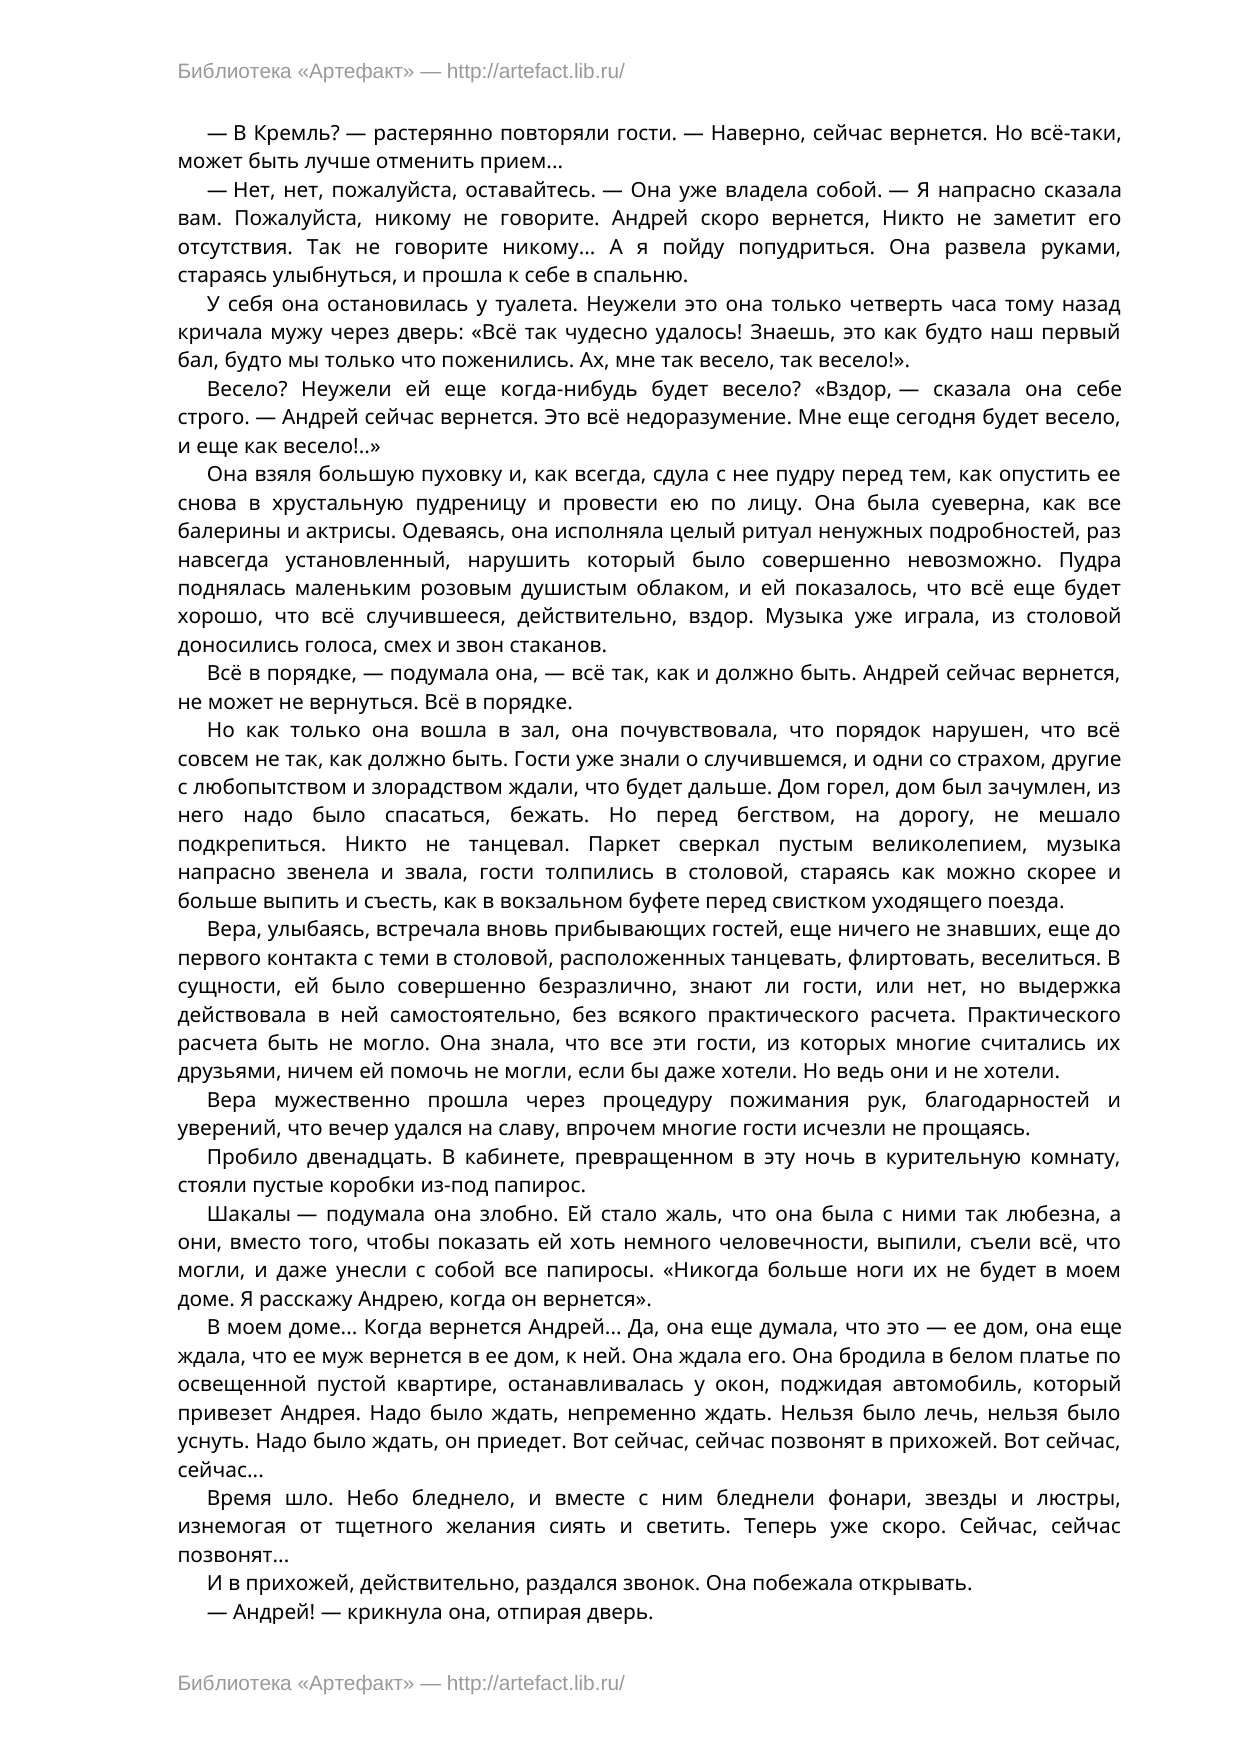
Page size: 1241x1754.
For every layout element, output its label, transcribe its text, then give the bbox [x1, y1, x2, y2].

text Весело? Неужели ей еще когда-нибудь будет весело? «Вздор, — сказала она себе строго. — Андрей сейчас вернется. Это всё недоразумение. Мне еще сегодня будет весело, и еще как весело!..» [177, 374, 1122, 459]
text И в прихожей, действительно, раздался звонок. Она побежала открывать. [177, 1568, 1122, 1597]
text — Андрей! — крикнула она, отпирая дверь. [177, 1597, 1122, 1625]
text У себя она остановилась у туалета. Неужели это она только четверть часа тому назад кричала мужу через дверь: «Всё так чудесно удалось! Знаешь, это как будто наш первый бал, будто мы только что поженились. Ах, мне так весело, так весело!». [177, 289, 1122, 374]
text Но как только она вошла в зал, она почувствовала, что порядок нарушен, что всё совсем не так, как должно быть. Гости уже знали о случившемся, и одни со страхом, другие с любопытством и злорадством ждали, что будет дальше. Дом горел, дом был зачумлен, из него надо было спасаться, бежать. Но перед бегством, на дорогу, не мешало подкрепиться. Никто не танцевал. Паркет сверкал пустым великолепием, музыка напрасно звенела и звала, гости толпились в столовой, стараясь как можно скорее и больше выпить и съесть, как в вокзальном буфете перед свистком уходящего поезда. [177, 715, 1122, 914]
text Вера, улыбаясь, встречала вновь прибывающих гостей, еще ничего не знавших, еще до первого контакта с теми в столовой, расположенных танцевать, флиртовать, веселиться. В сущности, ей было совершенно безразлично, знают ли гости, или нет, но выдержка действовала в ней самостоятельно, без всякого практического расчета. Практического расчета быть не могло. Она знала, что все эти гости, из которых многие считались их друзьями, ничем ей помочь не могли, если бы даже хотели. Но ведь они и не хотели. [177, 914, 1122, 1085]
text Шакалы — подумала она злобно. Ей стало жаль, что она была с ними так любезна, а они, вместо того, чтобы показать ей хоть немного человечности, выпили, съели всё, что могли, и даже унесли с собой все папиросы. «Никогда больше ноги их не будет в моем доме. Я расскажу Андрею, когда он вернется». [177, 1199, 1122, 1312]
text Время шло. Небо бледнело, и вместе с ним бледнели фонари, звезды и люстры, изнемогая от тщетного желания сиять и светить. Теперь уже скоро. Сейчас, сейчас позвонят... [177, 1483, 1122, 1568]
text Пробило двенадцать. В кабинете, превращенном в эту ночь в курительную комнату, стояли пустые коробки из-под папирос. [177, 1142, 1122, 1199]
text Всё в порядке, — подумала она, — всё так, как и должно быть. Андрей сейчас вернется, не может не вернуться. Всё в порядке. [177, 658, 1122, 715]
text — Нет, нет, пожалуйста, оставайтесь. — Она уже владела собой. — Я напрасно сказала вам. Пожалуйста, никому не говорите. Андрей скоро вернется, Никто не заметит его отсутствия. Так не говорите никому... А я пойду попудриться. Она развела руками, стараясь улыбнуться, и прошла к себе в спальню. [177, 175, 1122, 289]
text В моем доме... Когда вернется Андрей... Да, она еще думала, что это — ее дом, она еще ждала, что ее муж вернется в ее дом, к ней. Она ждала его. Она бродила в белом платье по освещенной пустой квартире, останавливалась у окон, поджидая автомобиль, который привезет Андрея. Надо было ждать, непременно ждать. Нельзя было лечь, нельзя было уснуть. Надо было ждать, он приедет. Вот сейчас, сейчас позвонят в прихожей. Вот сейчас, сейчас... [177, 1312, 1122, 1483]
text Вера мужественно прошла через процедуру пожимания рук, благодарностей и уверений, что вечер удался на славу, впрочем многие гости исчезли не прощаясь. [177, 1085, 1122, 1142]
text Она взяля большую пуховку и, как всегда, сдула с нее пудру перед тем, как опустить ее снова в хрустальную пудреницу и провести ею по лицу. Она была суеверна, как все балерины и актрисы. Одеваясь, она исполняла целый ритуал ненужных подробностей, раз навсегда установленный, нарушить который было совершенно невозможно. Пудра поднялась маленьким розовым душистым облаком, и ей показалось, что всё еще будет хорошо, что всё случившееся, действительно, вздор. Музыка уже играла, из столовой доносились голоса, смех и звон стаканов. [177, 459, 1122, 658]
text — В Кремль? — растерянно повторяли гости. — Наверно, сейчас вернется. Но всё-таки, может быть лучше отменить прием... [177, 118, 1122, 175]
